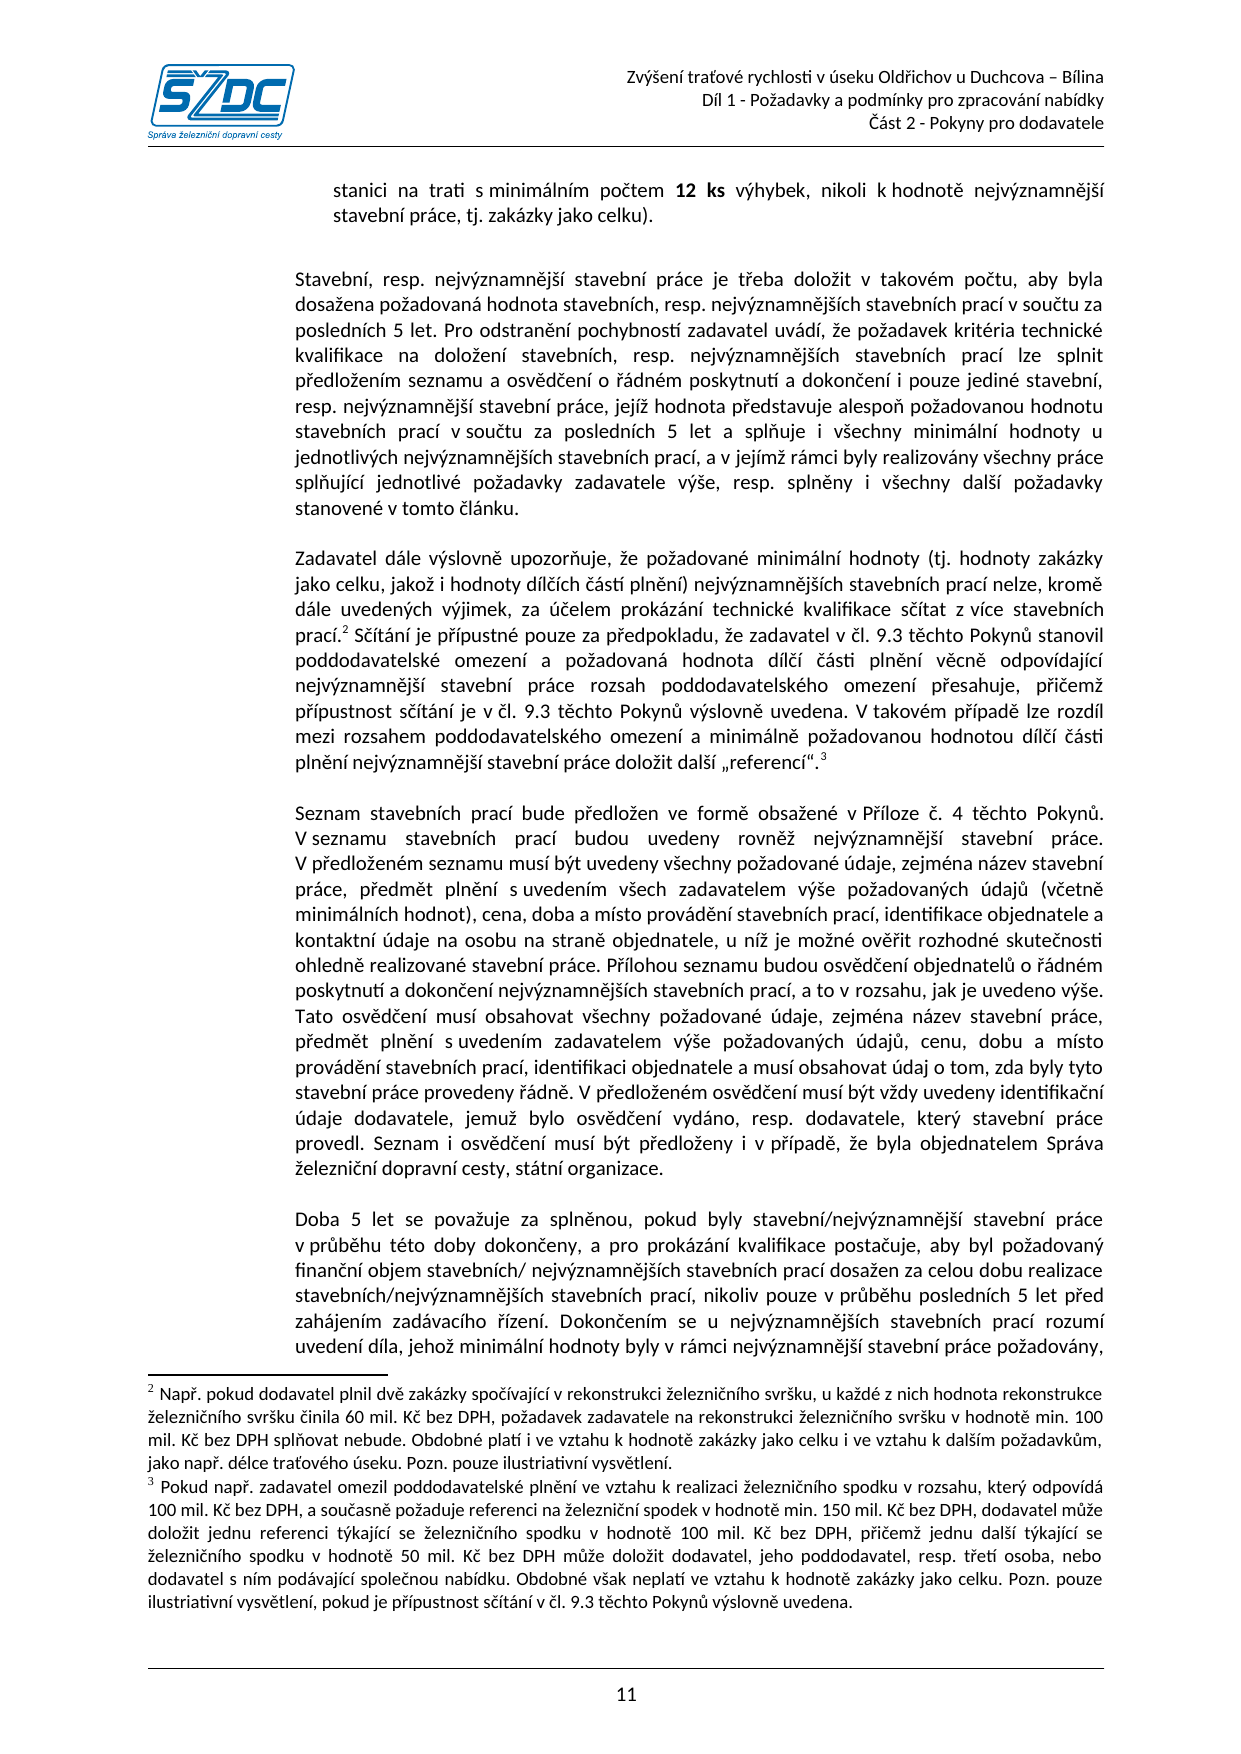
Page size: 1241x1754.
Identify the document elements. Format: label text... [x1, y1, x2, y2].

text Stavební, resp. nejvýznamnější stavební práce je třeba doložit v takovém počtu, aby byla dosažena požadovaná hodnota stavebních, resp. nejvýznamnějších stavebních prací v součtu za posledních 5 let. Pro odstranění pochybností zadavatel uvádí, že požadavek kritéria technické kvalifikace na doložení stavebních, resp. nejvýznamnějších stavebních prací lze splnit předložením seznamu a osvědčení o řádném poskytnutí a dokončení i pouze jediné stavební, resp. nejvýznamnější stavební práce, jejíž hodnota představuje alespoň požadovanou hodnotu stavebních prací v součtu za posledních 5 let a splňuje i všechny minimální hodnoty u jednotlivých nejvýznamnějších stavebních prací, a v jejímž rámci byly realizovány všechny práce splňující jednotlivé požadavky zadavatele výše, resp. splněny i všechny další požadavky stanovené v tomto článku. [295, 266, 1104, 520]
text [295, 1206, 1104, 1359]
text Seznam stavebních prací bude předložen ve formě obsažené v Příloze č. 4 těchto Pokynů. V seznamu stavebních prací budou uvedeny rovněž nejvýznamnější stavební práce. V předloženém seznamu musí být uvedeny všechny požadované údaje, zejména název stavební práce, předmět plnění s uvedením všech zadavatelem výše požadovaných údajů (včetně minimálních hodnot), cena, doba a místo provádění stavebních prací, identifikace objednatele a kontaktní údaje na osobu na straně objednatele, u níž je možné ověřit rozhodné skutečnosti ohledně realizované stavební práce. Přílohou seznamu budou osvědčení objednatelů o řádném poskytnutí a dokončení nejvýznamnějších stavebních prací, a to v rozsahu, jak je uvedeno výše. Tato osvědčení musí obsahovat všechny požadované údaje, zejména název stavební práce, předmět plnění s uvedením zadavatelem výše požadovaných údajů, cenu, dobu a místo provádění stavebních prací, identifikaci objednatele a musí obsahovat údaj o tom, zda byly tyto stavební práce provedeny řádně. V předloženém osvědčení musí být vždy uvedeny identifikační údaje dodavatele, jemuž bylo osvědčení vydáno, resp. dodavatele, který stavební práce provedl. Seznam i osvědčení musí být předloženy i v případě, že byla objednatelem Správa železniční dopravní cesty, státní organizace. [295, 800, 1104, 1181]
text Zadavatel dále výslovně upozorňuje, že požadované minimální hodnoty (tj. hodnoty zakázky jako celku, jakož i hodnoty dílčích částí plnění) nejvýznamnějších stavebních prací nelze, kromě dále uvedených výjimek, za účelem prokázání technické kvalifikace sčítat z více stavebních prací. Sčítání je přípustné pouze za předpokladu, že zadavatel v čl. 9.3 těchto Pokynů stanovil poddodavatelské omezení a požadovaná hodnota dílčí části plnění věcně odpovídající nejvýznamnější stavební práce rozsah poddodavatelského omezení přesahuje, přičemž přípustnost sčítání je v čl. 9.3 těchto Pokynů výslovně uvedena. V takovém případě lze rozdíl mezi rozsahem poddodavatelského omezení a minimálně požadovanou hodnotou dílčí části plnění nejvýznamnější stavební práce doložit další „referencí“. [295, 546, 1104, 774]
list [295, 177, 1104, 228]
